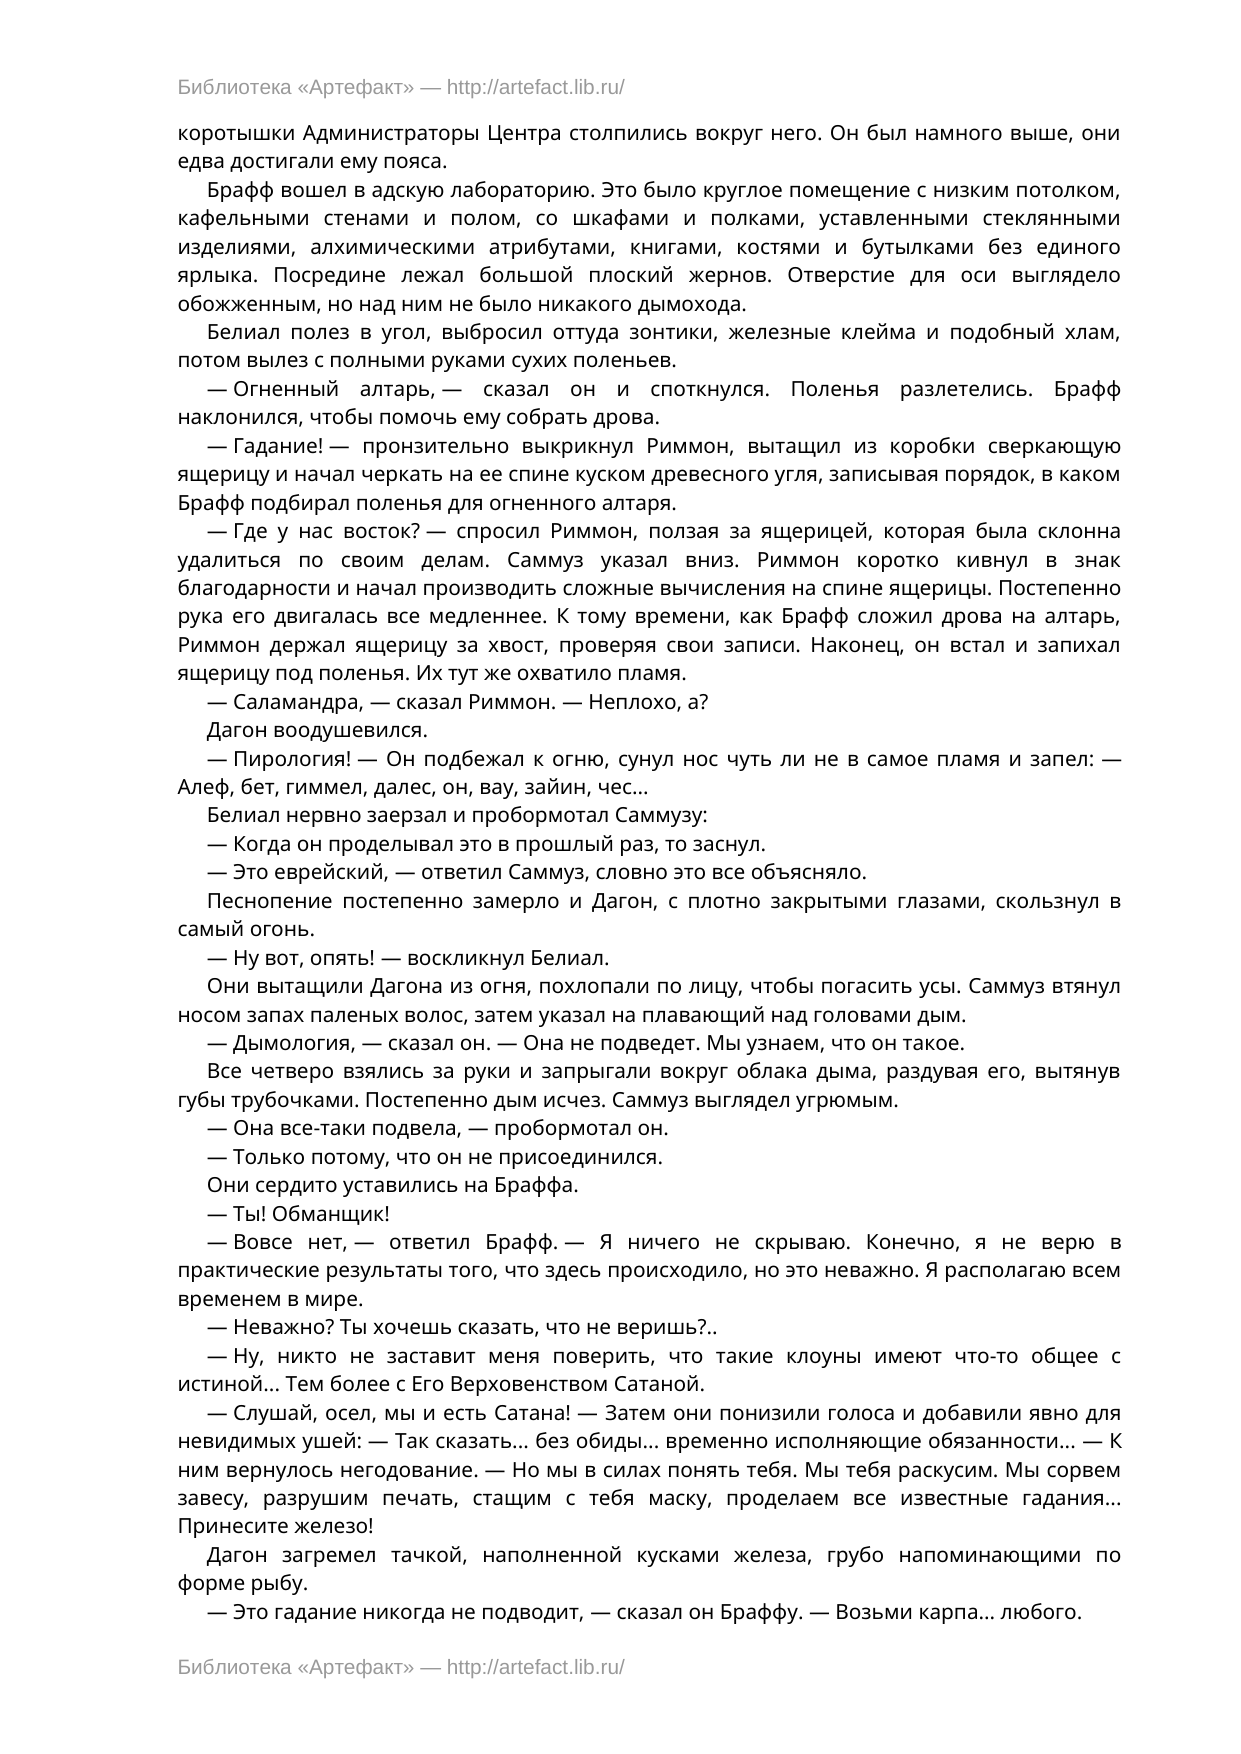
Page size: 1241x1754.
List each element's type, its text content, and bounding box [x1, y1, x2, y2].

text Дагон загремел тачкой, наполненной кусками железа, грубо напоминающими по форме рыбу. [177, 1540, 1122, 1597]
text Белиал полез в угол, выбросил оттуда зонтики, железные клейма и подобный хлам, потом вылез с полными руками сухих поленьев. [177, 317, 1122, 374]
text — Вовсе нет, — ответил Брафф. — Я ничего не скрываю. Конечно, я не верю в практические результаты того, что здесь происходило, но это неважно. Я располагаю всем временем в мире. [177, 1227, 1122, 1312]
text — Когда он проделывал это в прошлый раз, то заснул. [177, 829, 1122, 857]
text — Это гадание никогда не подводит, — сказал он Браффу. — Возьми карпа... любого. [177, 1597, 1122, 1625]
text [177, 118, 1122, 175]
text — Где у нас восток? — спросил Риммон, ползая за ящерицей, которая была склонна удалиться по своим делам. Саммуз указал вниз. Риммон коротко кивнул в знак благодарности и начал производить сложные вычисления на спине ящерицы. Постепенно рука его двигалась все медленнее. К тому времени, как Брафф сложил дрова на алтарь, Риммон держал ящерицу за хвост, проверяя свои записи. Наконец, он встал и запихал ящерицу под поленья. Их тут же охватило пламя. [177, 516, 1122, 687]
text — Слушай, осел, мы и есть Сатана! — Затем они понизили голоса и добавили явно для невидимых ушей: — Так сказать... без обиды... временно исполняющие обязанности... — К ним вернулось негодование. — Но мы в силах понять тебя. Мы тебя раскусим. Мы сорвем завесу, разрушим печать, стащим с тебя маску, проделаем все известные гадания... Принесите железо! [177, 1398, 1122, 1540]
text Они вытащили Дагона из огня, похлопали по лицу, чтобы погасить усы. Саммуз втянул носом запах паленых волос, затем указал на плавающий над головами дым. [177, 971, 1122, 1028]
text — Дымология, — сказал он. — Она не подведет. Мы узнаем, что он такое. [177, 1028, 1122, 1057]
text — Гадание! — пронзительно выкрикнул Риммон, вытащил из коробки сверкающую ящерицу и начал черкать на ее спине куском древесного угля, записывая порядок, в каком Брафф подбирал поленья для огненного алтаря. [177, 431, 1122, 516]
text Песнопение постепенно замерло и Дагон, с плотно закрытыми глазами, скользнул в самый огонь. [177, 886, 1122, 943]
text Белиал нервно заерзал и пробормотал Саммузу: [177, 801, 1122, 829]
text — Неважно? Ты хочешь сказать, что не веришь?.. [177, 1312, 1122, 1341]
text — Ну вот, опять! — воскликнул Белиал. [177, 943, 1122, 971]
text — Только потому, что он не присоединился. [177, 1142, 1122, 1170]
text Брафф вошел в адскую лабораторию. Это было круглое помещение с низким потолком, кафельными стенами и полом, со шкафами и полками, уставленными стеклянными изделиями, алхимическими атрибутами, книгами, костями и бутылками без единого ярлыка. Посредине лежал большой плоский жернов. Отверстие для оси выглядело обожженным, но над ним не было никакого дымохода. [177, 175, 1122, 317]
text Все четверо взялись за руки и запрыгали вокруг облака дыма, раздувая его, вытянув губы трубочками. Постепенно дым исчез. Саммуз выглядел угрюмым. [177, 1057, 1122, 1113]
text — Это еврейский, — ответил Саммуз, словно это все объясняло. [177, 857, 1122, 886]
text — Пирология! — Он подбежал к огню, сунул нос чуть ли не в самое пламя и запел: — Алеф, бет, гиммел, далес, он, вау, зайин, чес... [177, 744, 1122, 801]
text — Саламандра, — сказал Риммон. — Неплохо, а? [177, 687, 1122, 715]
text — Ну, никто не заставит меня поверить, что такие клоуны имеют что-то общее с истиной... Тем более с Его Верховенством Сатаной. [177, 1341, 1122, 1398]
text Дагон воодушевился. [177, 715, 1122, 744]
text Они сердито уставились на Браффа. [177, 1170, 1122, 1199]
text — Ты! Обманщик! [177, 1199, 1122, 1227]
text — Она все-таки подвела, — пробормотал он. [177, 1113, 1122, 1142]
text — Огненный алтарь, — сказал он и споткнулся. Поленья разлетелись. Брафф наклонился, чтобы помочь ему собрать дрова. [177, 374, 1122, 431]
